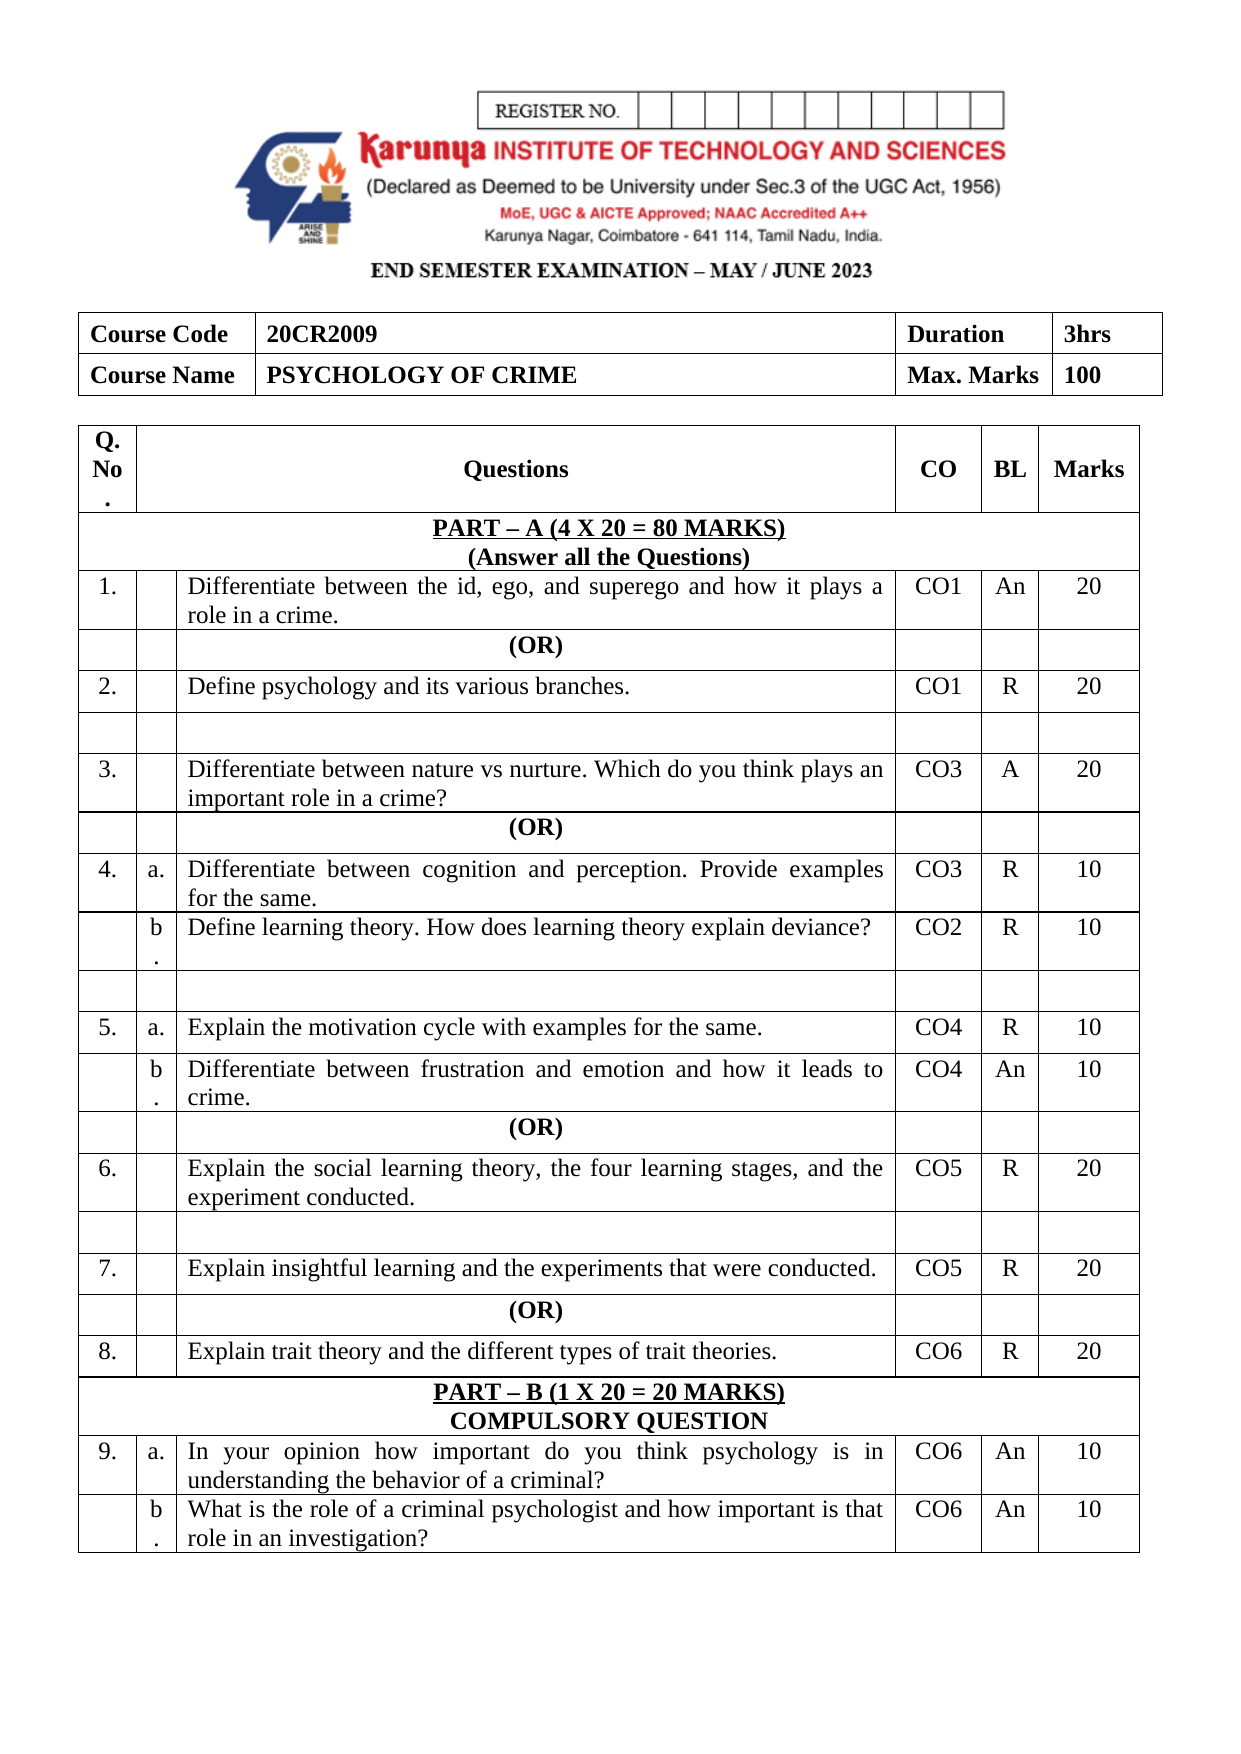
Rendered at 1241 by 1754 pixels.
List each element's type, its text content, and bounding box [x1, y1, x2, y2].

table_cell 10 [1039, 1436, 1139, 1493]
table_cell [982, 1295, 1038, 1335]
table_cell 20 [1039, 754, 1139, 811]
table_cell (OR) [177, 1112, 895, 1152]
table_cell Explain trait theory and the different types of trait theories. [177, 1336, 895, 1376]
table_cell CO6 [896, 1336, 981, 1376]
table_cell [1039, 713, 1139, 753]
table_cell [137, 971, 176, 1011]
table_header Duration [896, 313, 1052, 353]
table_header Marks [1039, 426, 1139, 512]
table_cell CO6 [896, 1495, 981, 1552]
table_cell [1039, 1295, 1139, 1335]
table_cell [137, 1212, 176, 1252]
table_cell 100 [1053, 354, 1162, 395]
table_cell 20 [1039, 1154, 1139, 1211]
table_cell Differentiate between the id, ego, and superego and how it plays a role in a crime. [177, 571, 895, 629]
table_cell [177, 1212, 895, 1252]
table_cell [137, 571, 176, 629]
table_cell Explain the motivation cycle with examples for the same. [177, 1012, 895, 1053]
table_cell CO1 [896, 571, 981, 629]
table_cell [896, 1212, 981, 1252]
table_cell R [982, 671, 1038, 712]
table_cell a. [137, 1436, 176, 1493]
table_cell [982, 713, 1038, 753]
table_header 3hrs [1053, 313, 1162, 353]
table_cell Explain insightful learning and the experiments that were conducted. [177, 1254, 895, 1294]
table_cell [896, 630, 981, 670]
table_cell a. [137, 854, 176, 911]
table_cell Differentiate between cognition and perception. Provide examples for the same. [177, 854, 895, 911]
table_cell CO5 [896, 1154, 981, 1211]
table_cell 2. [79, 671, 136, 712]
picture [231, 89, 1009, 284]
table_cell PSYCHOLOGY OF CRIME [256, 354, 895, 395]
table_cell [79, 630, 136, 670]
table_cell Course Name [79, 354, 255, 395]
table_cell [137, 1154, 176, 1211]
table_cell [177, 971, 895, 1011]
table_cell 3. [79, 754, 136, 811]
table_cell CO6 [896, 1436, 981, 1493]
table_cell A [982, 754, 1038, 811]
table_cell [896, 713, 981, 753]
table_cell 20 [1039, 1336, 1139, 1376]
table_cell [982, 813, 1038, 853]
table_cell R [982, 913, 1038, 970]
table_cell [79, 1495, 136, 1552]
table_header BL [982, 426, 1038, 512]
table_cell [137, 1336, 176, 1376]
table_cell [137, 1295, 176, 1335]
table_cell An [982, 1436, 1038, 1493]
table_cell What is the role of a criminal psychologist and how important is that role in an investigation? [177, 1495, 895, 1552]
table_cell Max. Marks [896, 354, 1052, 395]
table_cell [1039, 1212, 1139, 1252]
table_cell [79, 1112, 136, 1152]
table_cell R [982, 854, 1038, 911]
table_cell [177, 713, 895, 753]
table_cell 7. [79, 1254, 136, 1294]
table_cell [79, 1054, 136, 1111]
table_cell 10 [1039, 1054, 1139, 1111]
table_cell [896, 1295, 981, 1335]
table_cell Define psychology and its various branches. [177, 671, 895, 712]
table_cell [1039, 1112, 1139, 1152]
table_cell In your opinion how important do you think psychology is in understanding the behavior of a criminal? [177, 1436, 895, 1493]
table_cell 10 [1039, 1495, 1139, 1552]
table_cell [137, 671, 176, 712]
table_cell b. [137, 1495, 176, 1552]
table_cell [137, 1112, 176, 1152]
table_cell 10 [1039, 913, 1139, 970]
table_cell [137, 754, 176, 811]
table_cell [896, 1112, 981, 1152]
table_cell 20 [1039, 571, 1139, 629]
table_cell [137, 630, 176, 670]
table_cell b. [137, 913, 176, 970]
table_cell [79, 1212, 136, 1252]
table_cell [896, 813, 981, 853]
table_cell R [982, 1254, 1038, 1294]
table_cell 20 [1039, 1254, 1139, 1294]
table_cell [79, 813, 136, 853]
table_cell CO4 [896, 1012, 981, 1053]
table_cell [1039, 813, 1139, 853]
table_cell [982, 1212, 1038, 1252]
table_cell [137, 713, 176, 753]
table_cell [79, 971, 136, 1011]
table_cell Differentiate between frustration and emotion and how it leads to crime. [177, 1054, 895, 1111]
table_cell CO3 [896, 754, 981, 811]
table_header CO [896, 426, 981, 512]
table_cell CO1 [896, 671, 981, 712]
table_cell a. [137, 1012, 176, 1053]
table_cell R [982, 1336, 1038, 1376]
table_cell Explain the social learning theory, the four learning stages, and the experiment conducted. [177, 1154, 895, 1211]
table_cell R [982, 1012, 1038, 1053]
table_cell [982, 1112, 1038, 1152]
table_cell Define learning theory. How does learning theory explain deviance? [177, 913, 895, 970]
table_cell b. [137, 1054, 176, 1111]
table_cell An [982, 1495, 1038, 1552]
table_cell 6. [79, 1154, 136, 1211]
table_cell Differentiate between nature vs nurture. Which do you think plays an important role in a crime? [177, 754, 895, 811]
table_cell CO3 [896, 854, 981, 911]
table_cell [1039, 630, 1139, 670]
table_cell PART – A (4 X 20 = 80 MARKS) (Answer all the Questions) [79, 513, 1139, 570]
table_cell 20 [1039, 671, 1139, 712]
table_cell 5. [79, 1012, 136, 1053]
table_cell 10 [1039, 854, 1139, 911]
table_cell [982, 971, 1038, 1011]
table_cell PART – B (1 X 20 = 20 MARKS) COMPULSORY QUESTION [79, 1378, 1139, 1435]
table_cell [982, 630, 1038, 670]
table_cell 10 [1039, 1012, 1139, 1053]
table_cell (OR) [177, 630, 895, 670]
table_cell [1039, 971, 1139, 1011]
table_cell An [982, 571, 1038, 629]
table_header Questions [137, 426, 895, 512]
table_cell 4. [79, 854, 136, 911]
table_header Course Code [79, 313, 255, 353]
table_cell [79, 713, 136, 753]
table_cell R [982, 1154, 1038, 1211]
table_cell CO2 [896, 913, 981, 970]
table_cell An [982, 1054, 1038, 1111]
table_cell [79, 1295, 136, 1335]
table_cell 9. [79, 1436, 136, 1493]
table_header 20CR2009 [256, 313, 895, 353]
table_cell [137, 1254, 176, 1294]
table_cell [137, 813, 176, 853]
table_cell CO5 [896, 1254, 981, 1294]
table_cell 8. [79, 1336, 136, 1376]
table_header Q. No. [79, 426, 136, 512]
table_cell CO4 [896, 1054, 981, 1111]
table_cell [79, 913, 136, 970]
table_cell 1. [79, 571, 136, 629]
table_cell [896, 971, 981, 1011]
table_cell (OR) [177, 1295, 895, 1335]
table_cell (OR) [177, 813, 895, 853]
